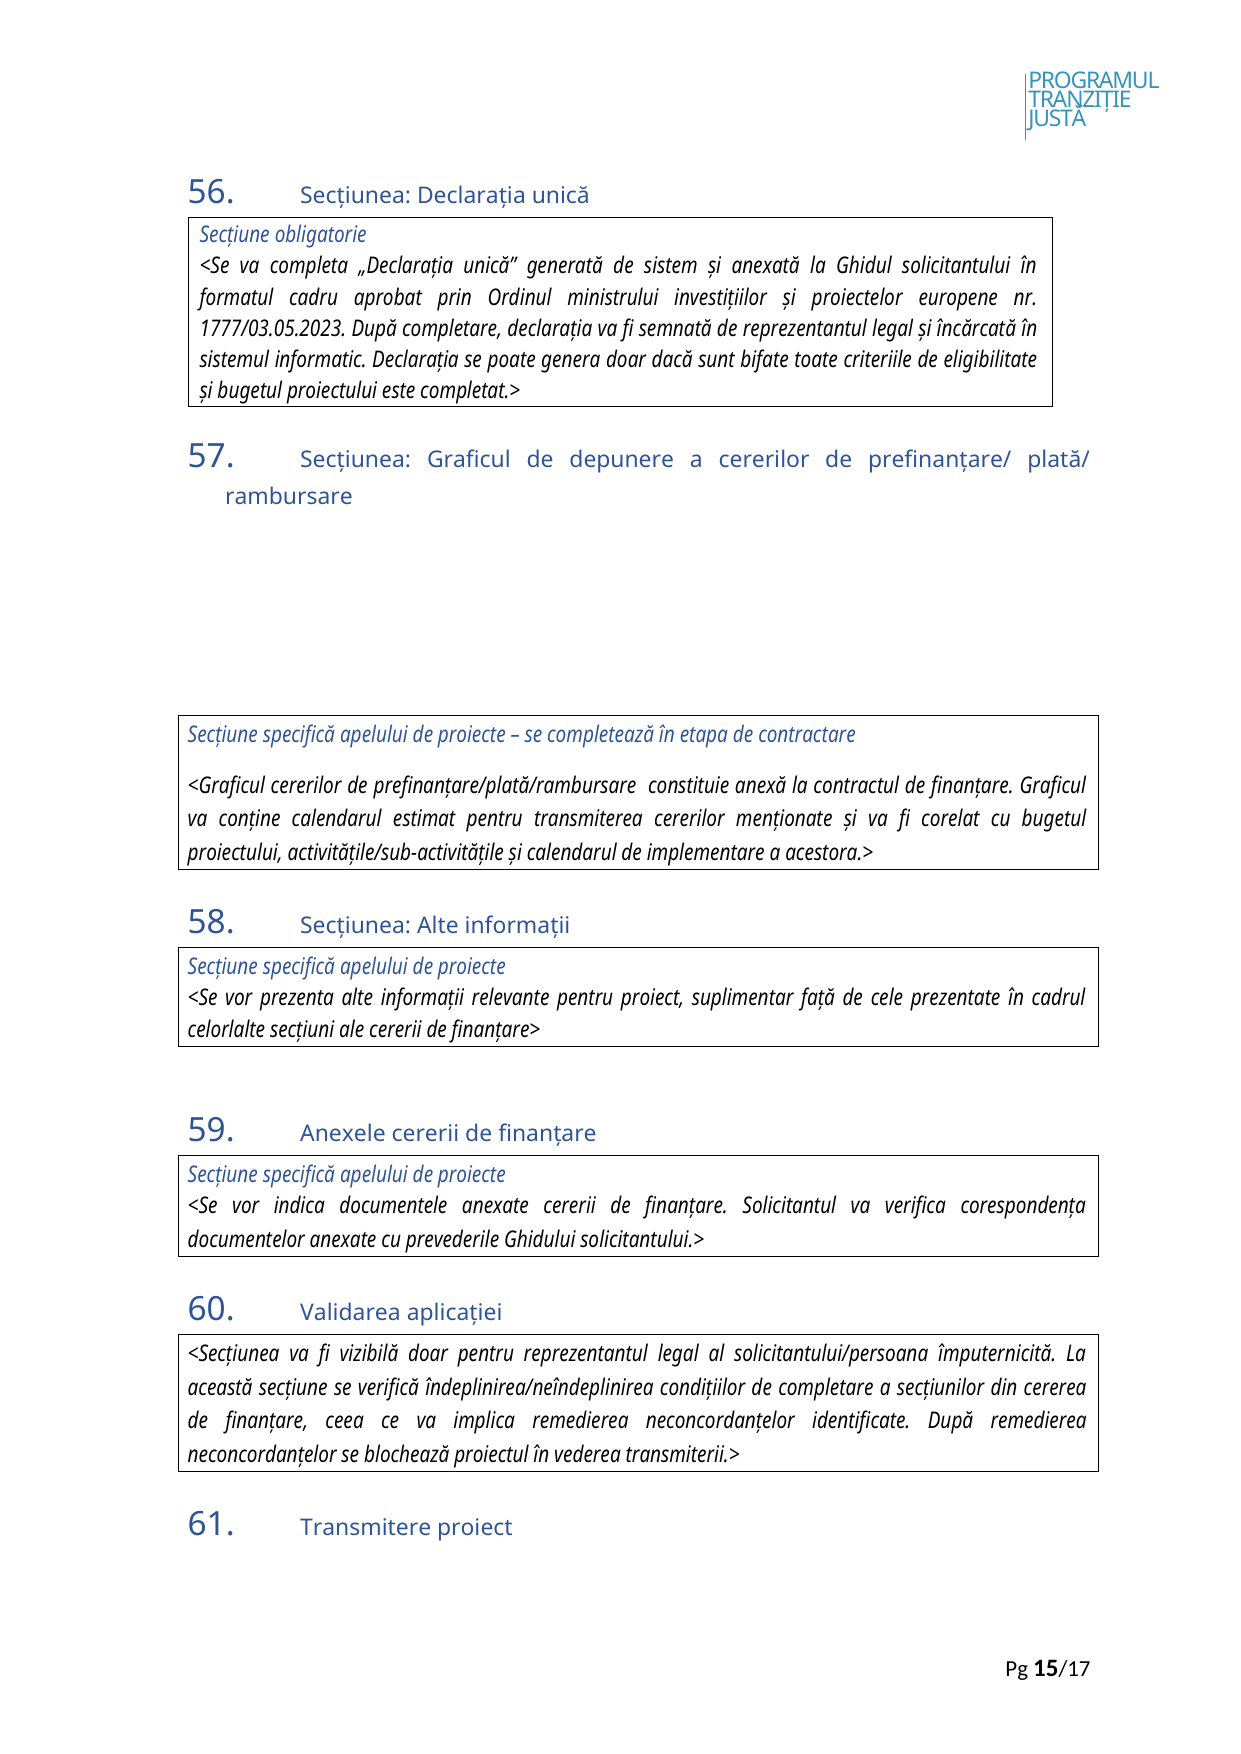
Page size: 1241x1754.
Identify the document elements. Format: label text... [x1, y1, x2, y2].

text Secțiune specifică apelului de proiecte [179, 1156, 1098, 1186]
subtitle Secțiunea: Graficul de depunere a cererilor de prefinanțare/ plată/ rambursare [187, 432, 1090, 511]
text Secțiune specifică apelului de proiecte [179, 948, 1098, 978]
text <Graficul cererilor de prefinanțare/plată/rambursare constituie anexă la contractul de finanțare. Graficul va conține calendarul estimat pentru transmiterea cererilor menționate și va fi corelat cu bugetul proiectului, activitățile/sub-activitățile și calendarul de implementare a acestora.> [179, 765, 1098, 869]
table_header Secțiune obligatorie <Se va completa „Declarația unică” generată de sistem și anexată la Ghidul solicitantului în formatul cadru aprobat prin Ordinul ministrului investițiilor și proiectelor europene nr. 1777/03.05.2023. După completare, declarația va fi semnată de reprezentantul legal și încărcată în sistemul informatic. Declarația se poate genera doar dacă sunt bifate toate criteriile de eligibilitate și bugetul proiectului este completat.> [189, 218, 1052, 406]
subtitle Validarea aplicației [187, 1284, 1090, 1330]
text <Se vor prezenta alte informații relevante pentru proiect, suplimentar față de cele prezentate în cadrul celorlalte secțiuni ale cererii de finanțare> [179, 978, 1098, 1046]
text Secțiune specifică apelului de proiecte – se completează în etapa de contractare [179, 716, 1098, 749]
subtitle Secțiunea: Declarația unică [187, 168, 1090, 213]
subtitle Transmitere proiect [187, 1500, 1090, 1545]
subtitle Anexele cererii de finanțare [187, 1106, 1090, 1151]
text <Secțiunea va fi vizibilă doar pentru reprezentantul legal al solicitantului/persoana împuternicită. La această secțiune se verifică îndeplinirea/neîndeplinirea condițiilor de completare a secțiunilor din cererea de finanțare, ceea ce va implica remedierea neconcordanțelor identificate. După remedierea neconcordanțelor se blochează proiectul în vederea transmiterii.> [179, 1335, 1098, 1471]
subtitle Secțiunea: Alte informații [187, 898, 1090, 943]
text <Se vor indica documentele anexate cererii de finanțare. Solicitantul va verifica corespondența documentelor anexate cu prevederile Ghidului solicitantului.> [179, 1186, 1098, 1256]
